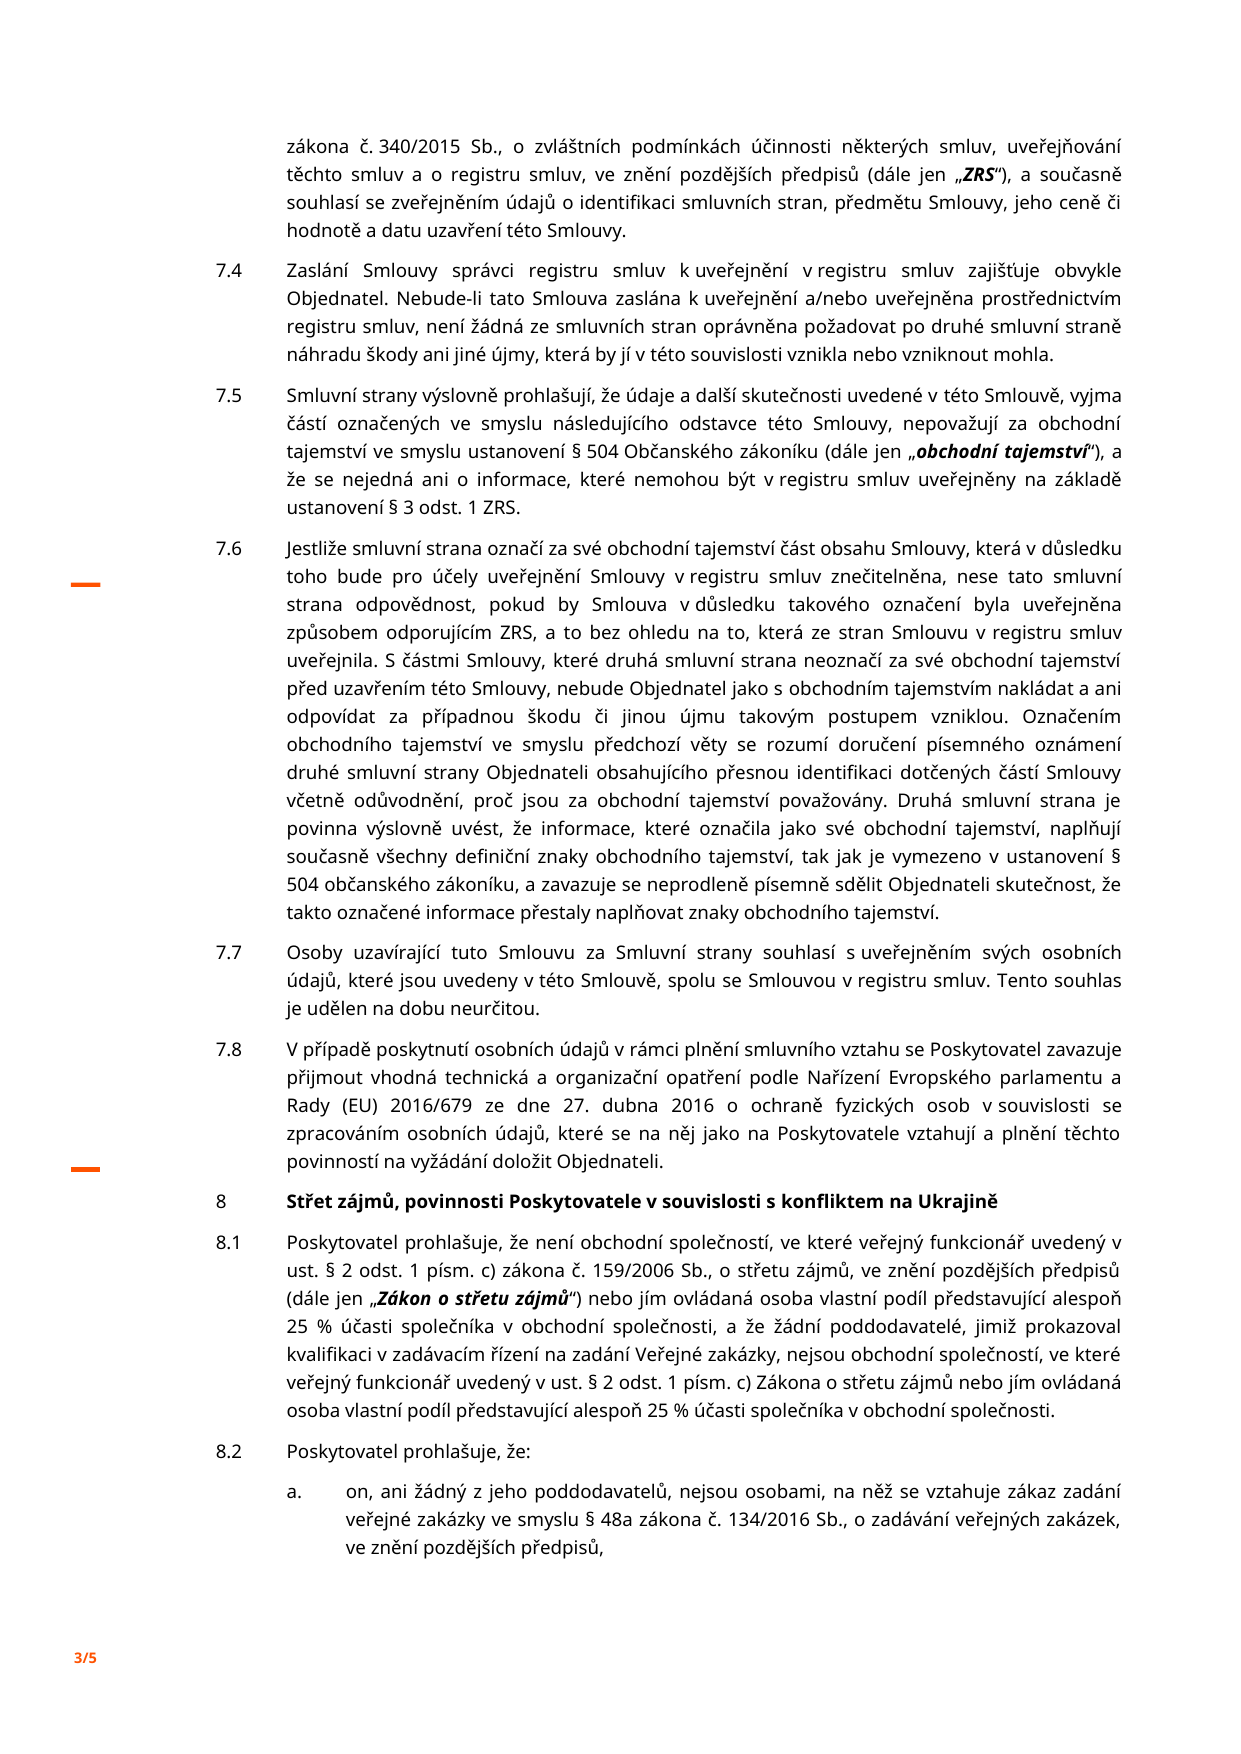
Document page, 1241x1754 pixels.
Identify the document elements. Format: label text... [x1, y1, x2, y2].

list on, ani žádný z jeho poddodavatelů, nejsou osobami, na něž se vztahuje zákaz zadání veřejné zakázky ve smyslu § 48a zákona č. 134/2016 Sb., o zadávání veřejných zakázek, ve znění pozdějších předpisů, [286, 1478, 1122, 1560]
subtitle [216, 133, 1122, 243]
subtitle Střet zájmů, povinnosti Poskytovatele v souvislosti s konfliktem na Ukrajině [216, 1189, 1122, 1214]
subtitle Jestliže smluvní strana označí za své obchodní tajemství část obsahu Smlouvy, která v důsledku toho bude pro účely uveřejnění Smlouvy v registru smluv znečitelněna, nese tato smluvní strana odpovědnost, pokud by Smlouva v důsledku takového označení byla uveřejněna způsobem odporujícím ZRS, a to bez ohledu na to, která ze stran Smlouvu v registru smluv uveřejnila. S částmi Smlouvy, které druhá smluvní strana neoznačí za své obchodní tajemství před uzavřením této Smlouvy, nebude Objednatel jako s obchodním tajemstvím nakládat a ani odpovídat za případnou škodu či jinou újmu takovým postupem vzniklou. Označením obchodního tajemství ve smyslu předchozí věty se rozumí doručení písemného oznámení druhé smluvní strany Objednateli obsahujícího přesnou identifikaci dotčených částí Smlouvy včetně odůvodnění, proč jsou za obchodní tajemství považovány. Druhá smluvní strana je povinna výslovně uvést, že informace, které označila jako své obchodní tajemství, naplňují současně všechny definiční znaky obchodního tajemství, tak jak je vymezeno v ustanovení § 504 občanského zákoníku, a zavazuje se neprodleně písemně sdělit Objednateli skutečnost, že takto označené informace přestaly naplňovat znaky obchodního tajemství. [216, 535, 1122, 925]
subtitle Osoby uzavírající tuto Smlouvu za Smluvní strany souhlasí s uveřejněním svých osobních údajů, které jsou uvedeny v této Smlouvě, spolu se Smlouvou v registru smluv. Tento souhlas je udělen na dobu neurčitou. [216, 940, 1122, 1021]
subtitle Zaslání Smlouvy správci registru smluv k uveřejnění v registru smluv zajišťuje obvykle Objednatel. Nebude-li tato Smlouva zaslána k uveřejnění a/nebo uveřejněna prostřednictvím registru smluv, není žádná ze smluvních stran oprávněna požadovat po druhé smluvní straně náhradu škody ani jiné újmy, která by jí v této souvislosti vznikla nebo vzniknout mohla. [216, 258, 1122, 367]
subtitle V případě poskytnutí osobních údajů v rámci plnění smluvního vztahu se Poskytovatel zavazuje přijmout vhodná technická a organizační opatření podle Nařízení Evropského parlamentu a Rady (EU) 2016/679 ze dne 27. dubna 2016 o ochraně fyzických osob v souvislosti se zpracováním osobních údajů, které se na něj jako na Poskytovatele vztahují a plnění těchto povinností na vyžádání doložit Objednateli. [216, 1036, 1122, 1174]
subtitle Poskytovatel prohlašuje, že není obchodní společností, ve které veřejný funkcionář uvedený v ust. § 2 odst. 1 písm. c) zákona č. 159/2006 Sb., o střetu zájmů, ve znění pozdějších předpisů (dále jen „Zákon o střetu zájmů“) nebo jím ovládaná osoba vlastní podíl představující alespoň 25 % účasti společníka v obchodní společnosti, a že žádní poddodavatelé, jimiž prokazoval kvalifikaci v zadávacím řízení na zadání Veřejné zakázky, nejsou obchodní společností, ve které veřejný funkcionář uvedený v ust. § 2 odst. 1 písm. c) Zákona o střetu zájmů nebo jím ovládaná osoba vlastní podíl představující alespoň 25 % účasti společníka v obchodní společnosti. [216, 1229, 1122, 1423]
subtitle Poskytovatel prohlašuje, že: [216, 1438, 1122, 1463]
subtitle Smluvní strany výslovně prohlašují, že údaje a další skutečnosti uvedené v této Smlouvě, vyjma částí označených ve smyslu následujícího odstavce této Smlouvy, nepovažují za obchodní tajemství ve smyslu ustanovení § 504 Občanského zákoníku (dále jen „obchodní tajemství“), a že se nejedná ani o informace, které nemohou být v registru smluv uveřejněny na základě ustanovení § 3 odst. 1 ZRS. [216, 382, 1122, 520]
